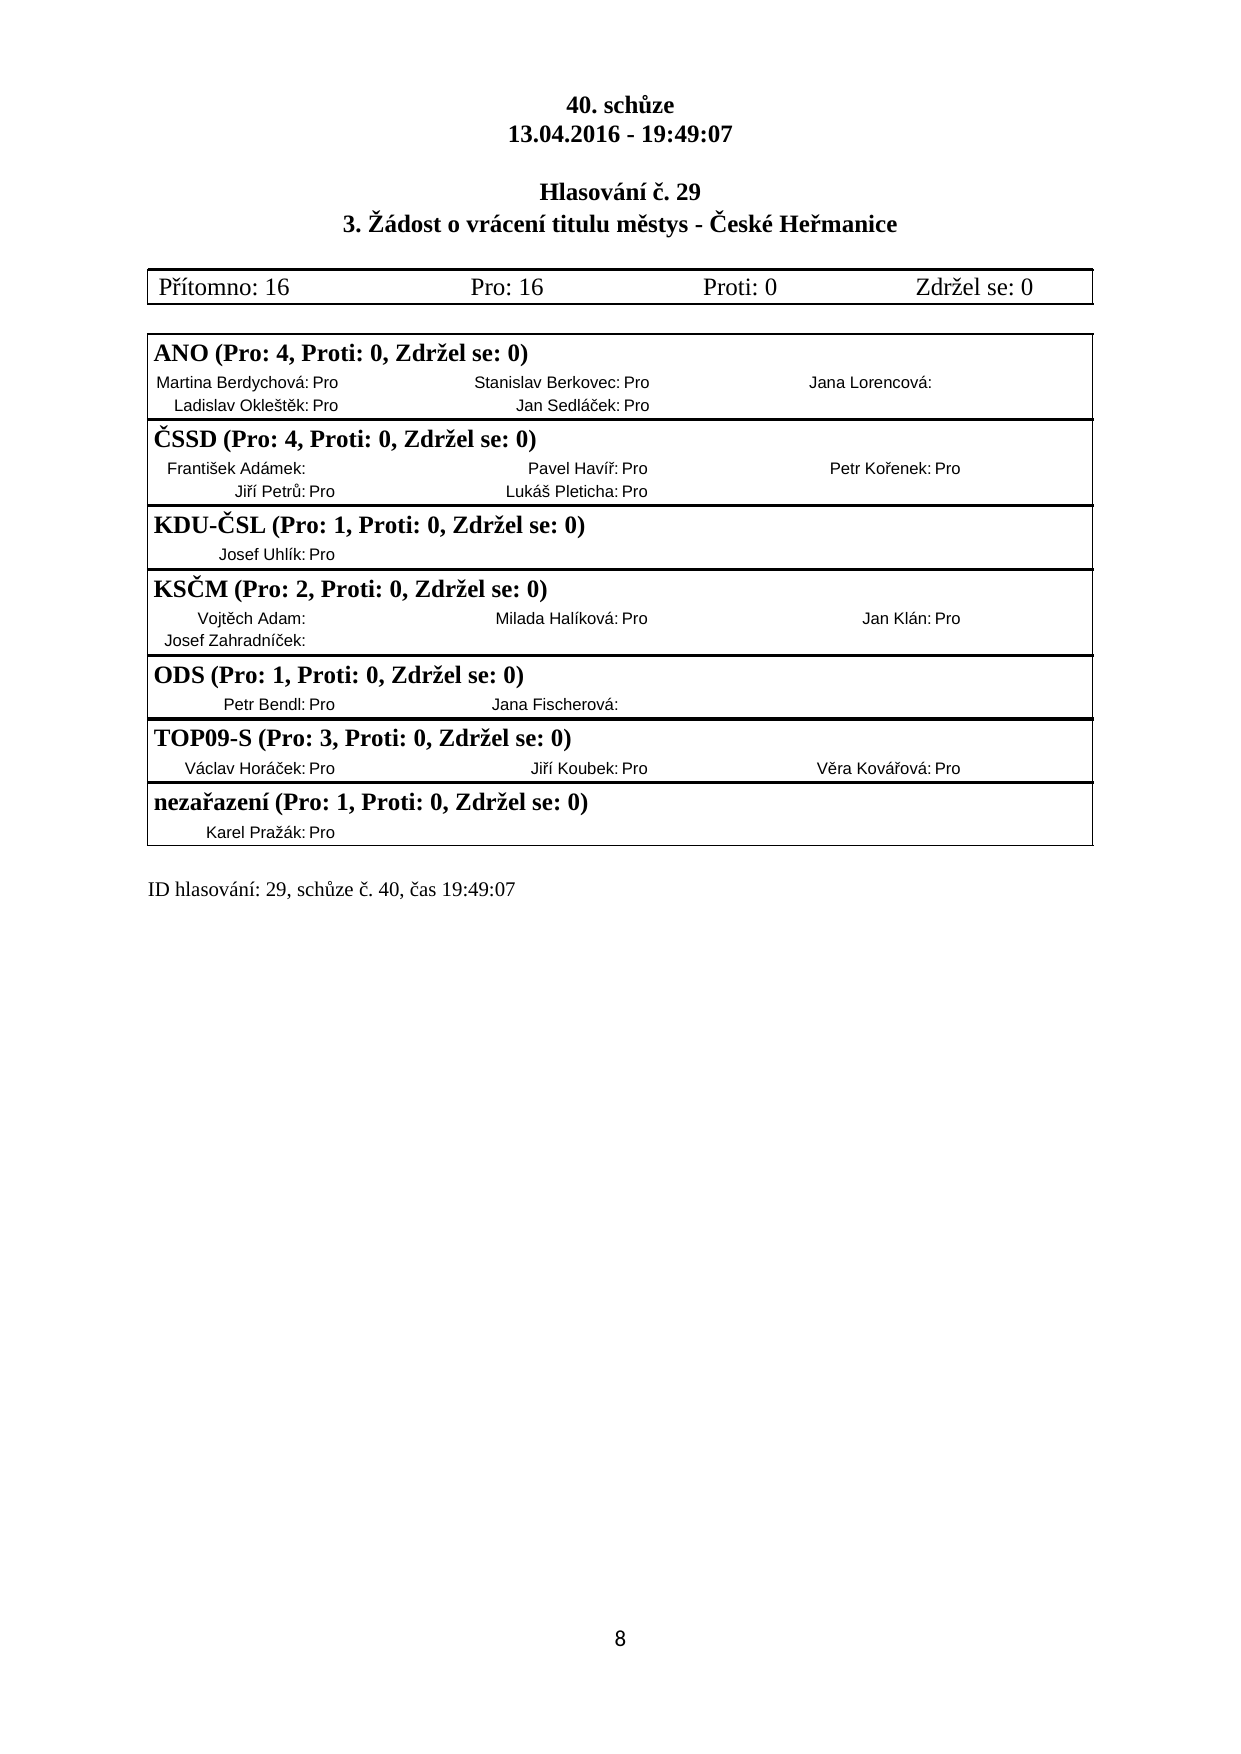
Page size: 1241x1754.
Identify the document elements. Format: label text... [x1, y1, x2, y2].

table_header [148, 507, 1092, 542]
table_cell [148, 456, 1092, 504]
table_cell [148, 756, 1092, 781]
table_cell [148, 370, 1092, 418]
table_header [148, 271, 1092, 303]
table_header [148, 657, 1092, 692]
table_cell [148, 606, 1092, 653]
table_header [148, 784, 1092, 819]
table_cell [148, 542, 1092, 567]
table_cell [148, 819, 1092, 845]
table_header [148, 89, 1093, 207]
table_header [148, 571, 1092, 606]
table_cell 3. Žádost o vrácení titulu městys - České Heřmanice [148, 207, 1093, 239]
table_header [148, 335, 1092, 370]
table_header [148, 721, 1092, 756]
table_cell [148, 692, 1092, 717]
table_header [148, 421, 1092, 456]
text ID hlasování: 29, schůze č. 40, čas 19:49:07 [148, 846, 1093, 901]
